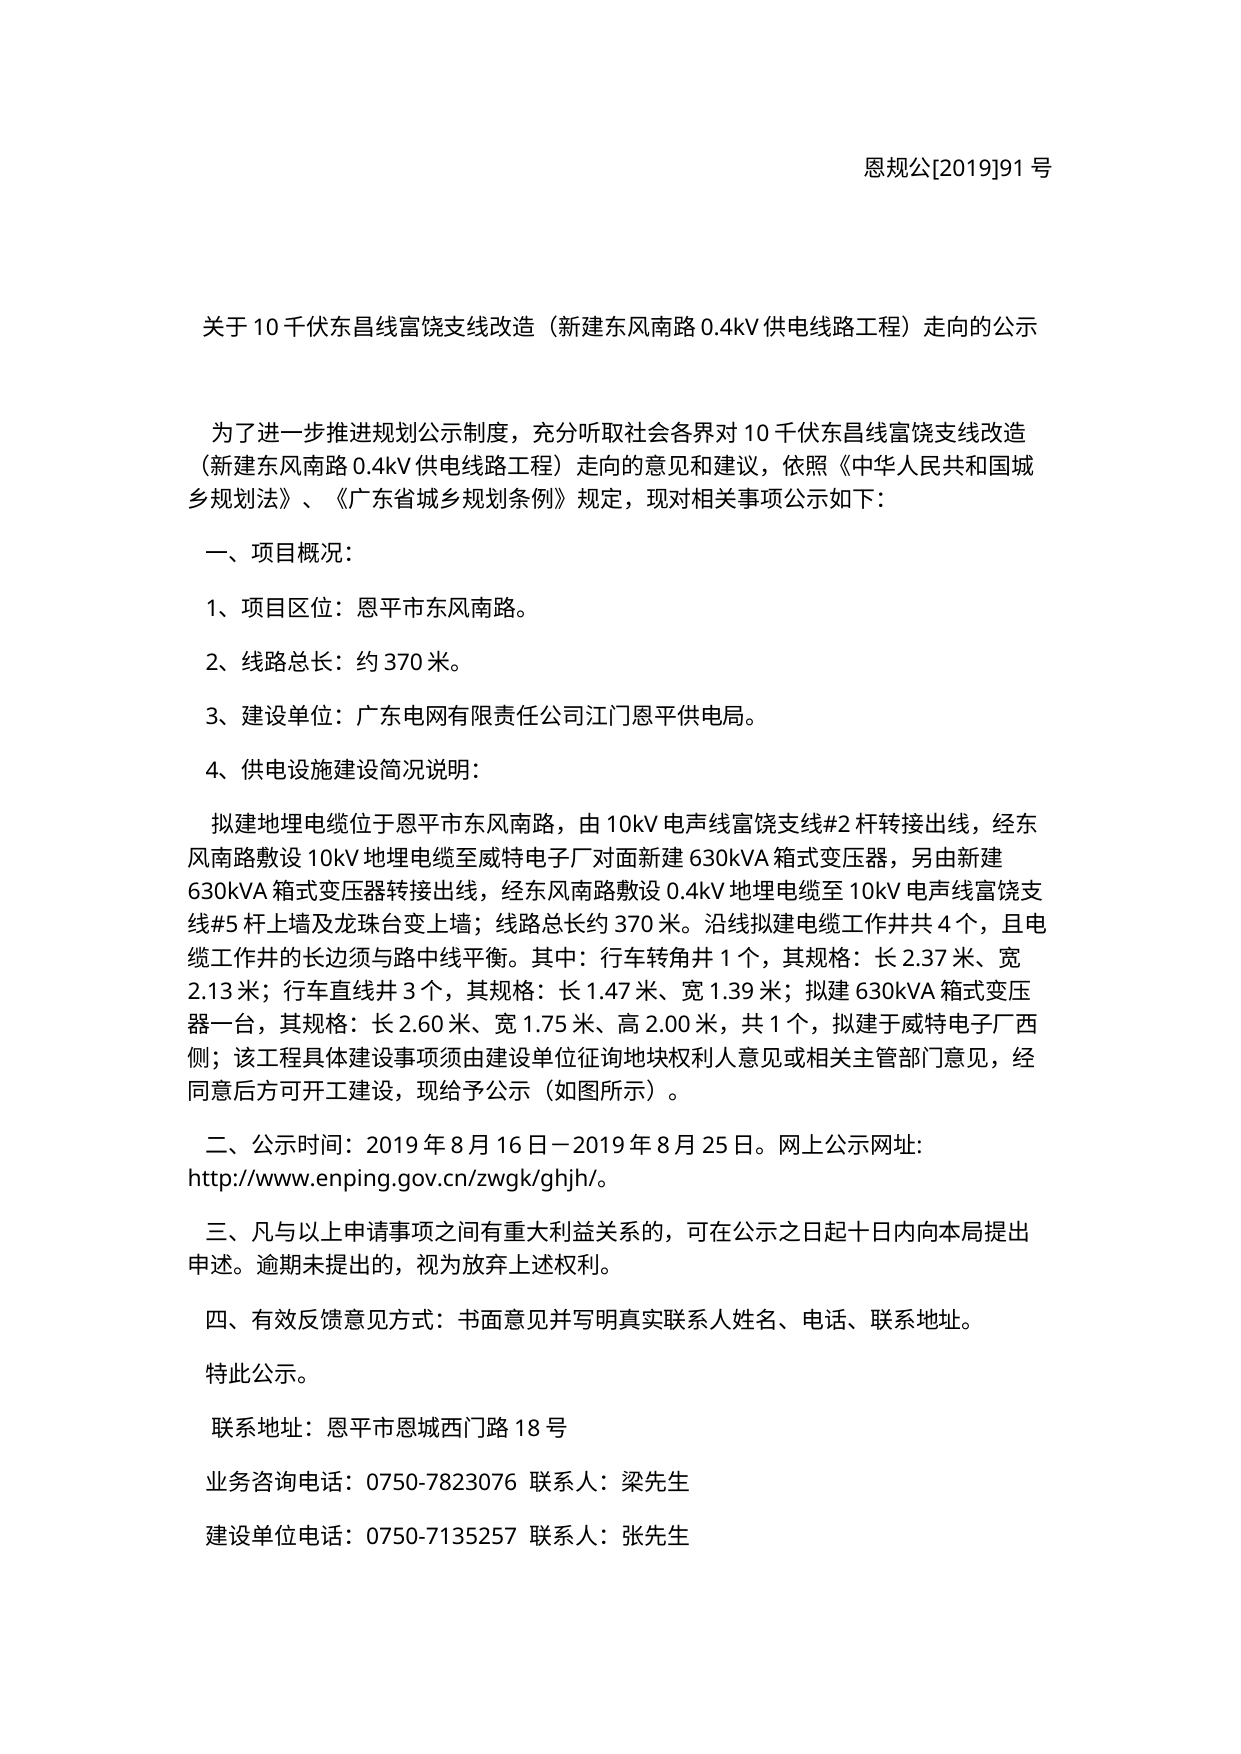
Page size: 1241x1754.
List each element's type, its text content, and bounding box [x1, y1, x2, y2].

text 三、凡与以上申请事项之间有重大利益关系的，可在公示之日起十日内向本局提出申述。逾期未提出的，视为放弃上述权利。 [187, 1214, 1053, 1281]
text 恩规公[2019]91号 [187, 150, 1053, 183]
text 特此公示。 [187, 1356, 1053, 1389]
text 4、供电设施建设简况说明： [187, 752, 1053, 785]
text 关于10千伏东昌线富饶支线改造（新建东风南路0.4kV供电线路工程）走向的公示 [187, 308, 1053, 342]
text 一、项目概况： [187, 535, 1053, 568]
text 业务咨询电话：0750-7823076 联系人：梁先生 [187, 1464, 1053, 1497]
text 3、建设单位：广东电网有限责任公司江门恩平供电局。 [187, 698, 1053, 731]
text 建设单位电话：0750-7135257 联系人：张先生 [187, 1518, 1053, 1551]
text 四、有效反馈意见方式：书面意见并写明真实联系人姓名、电话、联系地址。 [187, 1301, 1053, 1335]
text 联系地址：恩平市恩城西门路18号 [187, 1409, 1053, 1443]
text 为了进一步推进规划公示制度，充分听取社会各界对10千伏东昌线富饶支线改造（新建东风南路0.4kV供电线路工程）走向的意见和建议，依照《中华人民共和国城乡规划法》、《广东省城乡规划条例》规定，现对相关事项公示如下： [187, 414, 1053, 514]
text 2、线路总长：约370米。 [187, 643, 1053, 677]
text 拟建地埋电缆位于恩平市东风南路，由10kV电声线富饶支线#2杆转接出线，经东风南路敷设10kV地埋电缆至威特电子厂对面新建630kVA箱式变压器，另由新建630kVA箱式变压器转接出线，经东风南路敷设0.4kV地埋电缆至10kV电声线富饶支线#5杆上墙及龙珠台变上墙；线路总长约370米。沿线拟建电缆工作井共4个，且电缆工作井的长边须与路中线平衡。其中：行车转角井1个，其规格：长2.37米、宽2.13米；行车直线井3个，其规格：长1.47米、宽1.39米；拟建630kVA箱式变压器一台，其规格：长2.60米、宽1.75米、高2.00米，共1个，拟建于威特电子厂西侧；该工程具体建设事项须由建设单位征询地块权利人意见或相关主管部门意见，经同意后方可开工建设，现给予公示（如图所示）。 [187, 806, 1053, 1106]
text 1、项目区位：恩平市东风南路。 [187, 589, 1053, 623]
text 二、公示时间：2019年8月16日－2019年8月25日。网上公示网址: http://www.enping.gov.cn/zwgk/ghjh/。 [187, 1127, 1053, 1193]
